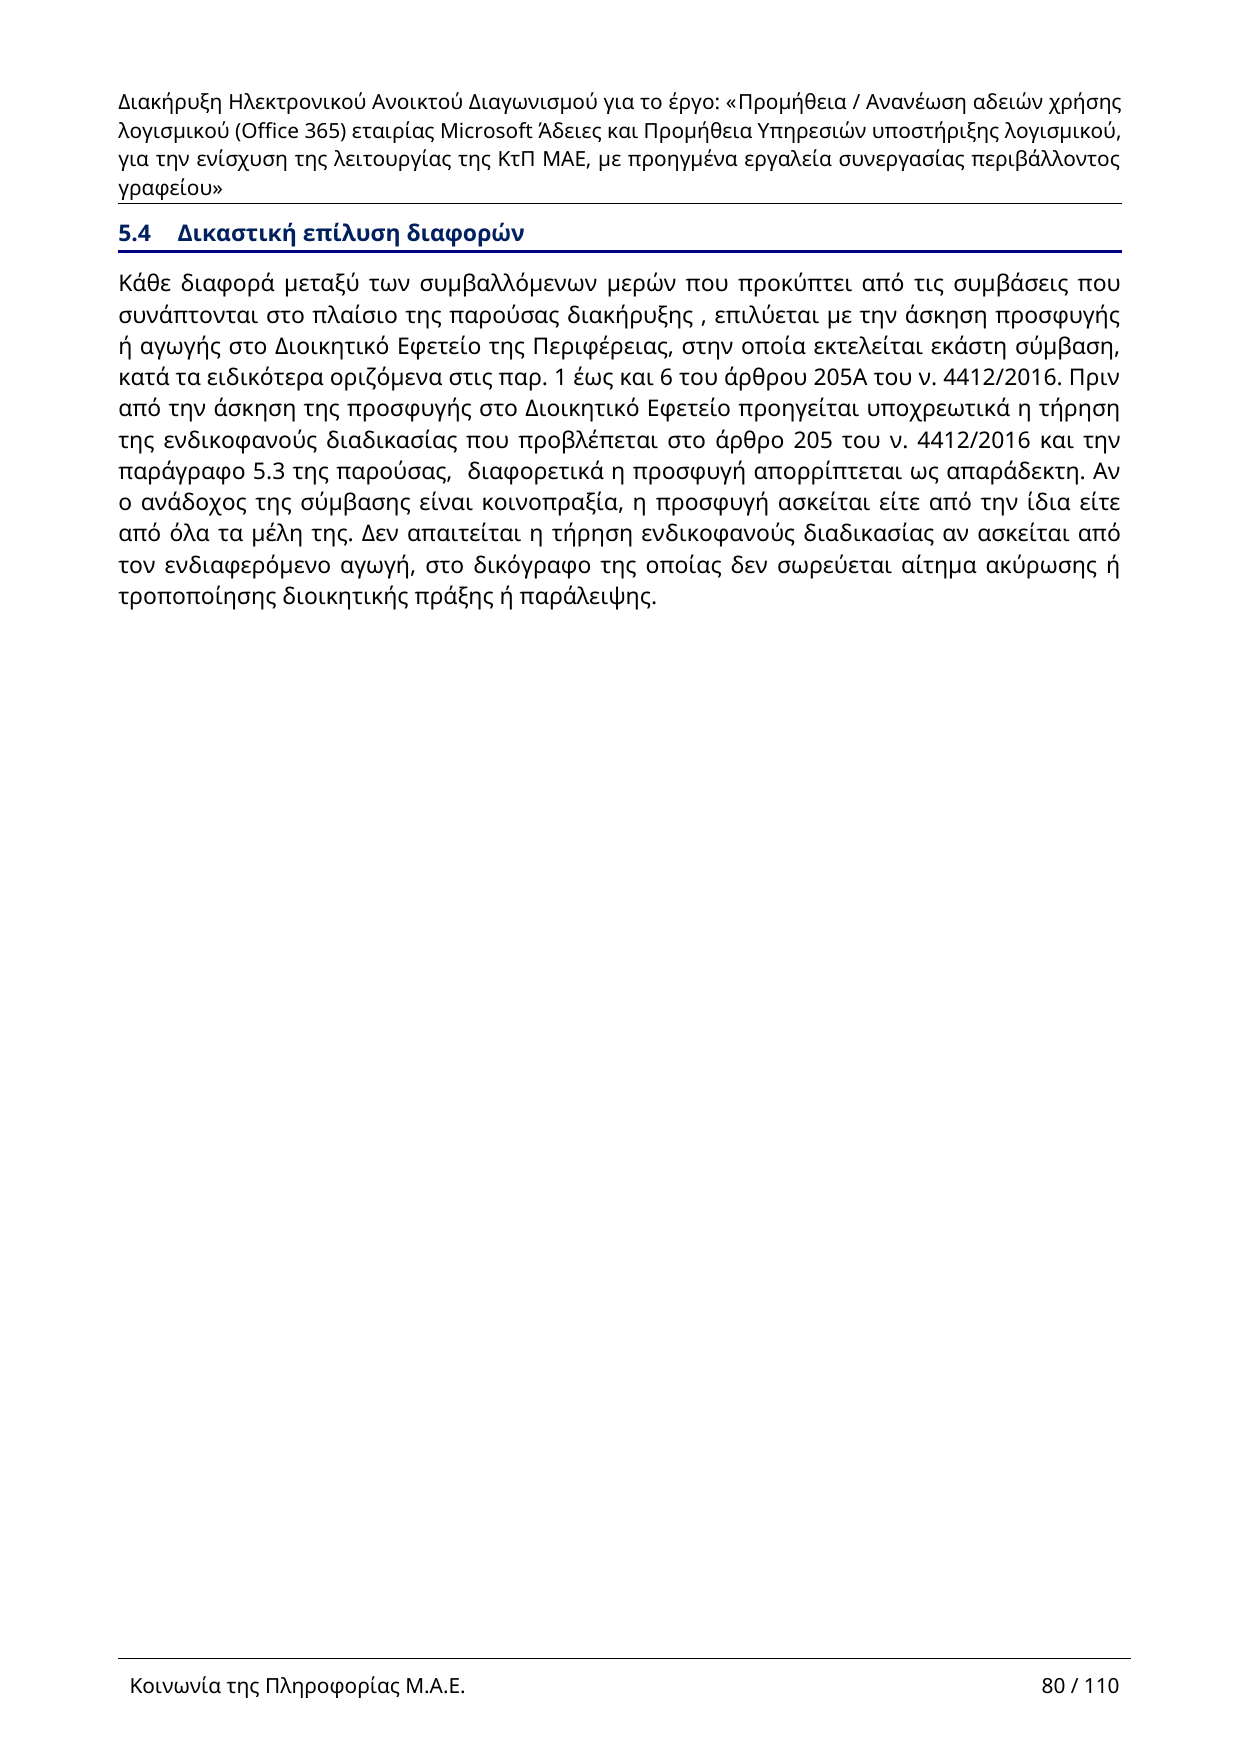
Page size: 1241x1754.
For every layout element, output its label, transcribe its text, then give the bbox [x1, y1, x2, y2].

text Κάθε διαφορά μεταξύ των συμβαλλόμενων μερών που προκύπτει από τις συμβάσεις που συνάπτονται στο πλαίσιο της παρούσας διακήρυξης , επιλύεται με την άσκηση προσφυγής ή αγωγής στο Διοικητικό Εφετείο της Περιφέρειας, στην οποία εκτελείται εκάστη σύμβαση, κατά τα ειδικότερα οριζόμενα στις παρ. 1 έως και 6 του άρθρου 205Α του ν. 4412/2016. Πριν από την άσκηση της προσφυγής στο Διοικητικό Εφετείο προηγείται υποχρεωτικά η τήρηση της ενδικοφανούς διαδικασίας που προβλέπεται στο άρθρο 205 του ν. 4412/2016 και την παράγραφο 5.3 της παρούσας, διαφορετικά η προσφυγή απορρίπτεται ως απαράδεκτη. Αν ο ανάδοχος της σύμβασης είναι κοινοπραξία, η προσφυγή ασκείται είτε από την ίδια είτε από όλα τα μέλη της. Δεν απαιτείται η τήρηση ενδικοφανούς διαδικασίας αν ασκείται από τον ενδιαφερόμενο αγωγή, στο δικόγραφο της οποίας δεν σωρεύεται αίτημα ακύρωσης ή τροποποίησης διοικητικής πράξης ή παράλειψης. [118, 267, 1122, 611]
subtitle Δικαστική επίλυση διαφορών [118, 217, 1122, 250]
